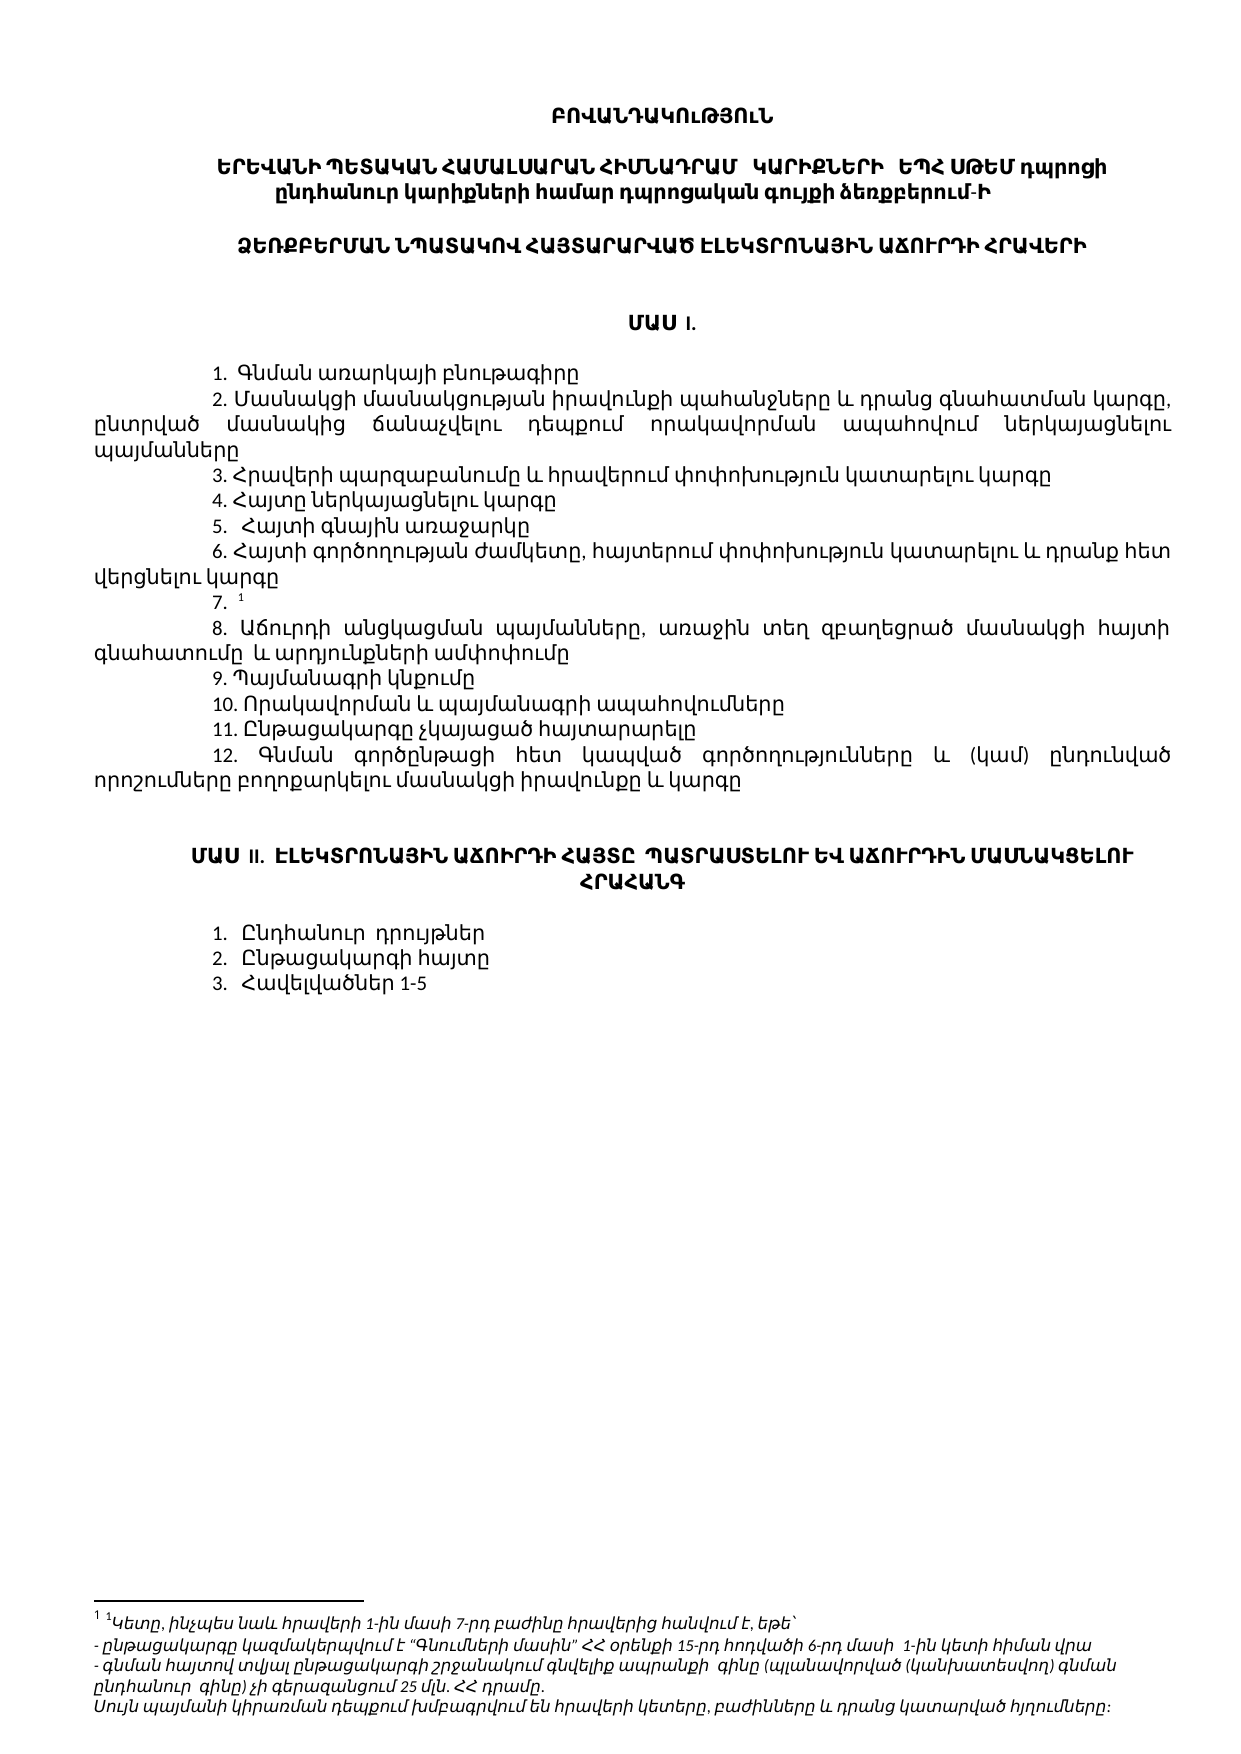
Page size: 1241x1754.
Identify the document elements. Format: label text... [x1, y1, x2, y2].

text 8. Աճուրդի անցկացման պայմանները, առաջին տեղ զբաղեցրած մասնակցի հայտի գնահատումը և արդյունքների ամփոփումը [94, 615, 1171, 666]
text 2. Մասնակցի մասնակցության իրավունքի պահանջները և դրանց գնահատման կարգը, ընտրված մասնակից ճանաչվելու դեպքում որակավորման ապահովում ներկայացնելու պայմանները [94, 386, 1171, 462]
text 9. Պայմանագրի կնքումը [94, 666, 1171, 691]
text ՄԱՍ II. ԷԼԵԿՏՐՈՆԱՅԻՆ ԱՃՈԻՐԴԻ ՀԱՅՏԸ ՊԱՏՐԱՍՏԵԼՈՒ ԵՎ ԱՃՈՒՐԴԻՆ ՄԱՍՆԱԿՑԵԼՈՒ ՀՐԱՀԱՆԳ [94, 843, 1171, 894]
text 4. Հայտը ներկայացնելու կարգը [94, 488, 1171, 513]
text 10. Որակավորման և պայմանագրի ապահովումները [94, 691, 1171, 716]
text 1. Ընդհանուր դրույթներ [94, 920, 1171, 945]
text 5. Հայտի գնային առաջարկը [94, 513, 1171, 538]
text ՁԵՌՔԲԵՐՄԱՆ ՆՊԱՏԱԿՈՎ ՀԱՅՏԱՐԱՐՎԱԾ ԷԼԵԿՏՐՈՆԱՅԻՆ ԱՃՈՒՐԴԻ ՀՐԱՎԵՐԻ [94, 233, 1171, 259]
text ՄԱՍ I. [94, 310, 1171, 335]
text ԵՐԵՎԱՆԻ ՊԵՏԱԿԱՆ ՀԱՄԱԼՍԱՐԱՆ ՀԻՄՆԱԴՐԱՄ ԿԱՐԻՔՆԵՐԻ ԵՊՀ ՍԹԵՄ դպրոցի ընդհանուր կարիքների համար դպրոցական գույքի ձեռքբերում-Ի [94, 154, 1171, 205]
text ԲՈՎԱՆԴԱԿՈւԹՅՈւՆ [94, 103, 1171, 128]
text 12. Գնման գործընթացի հետ կապված գործողությունները և (կամ) ընդունված որոշումները բողոքարկելու մասնակցի իրավունքը և կարգը [94, 742, 1171, 793]
text 3. Հավելվածներ 1-5 [94, 971, 1171, 996]
text 2. Ընթացակարգի հայտը [94, 945, 1171, 971]
text 6. Հայտի գործողության ժամկետը, հայտերում փոփոխություն կատարելու և դրանք հետ վերցնելու կարգը [94, 538, 1171, 589]
text 11. Ընթացակարգը չկայացած հայտարարելը [94, 716, 1171, 742]
text 3. Հրավերի պարզաբանումը և հրավերում փոփոխություն կատարելու կարգը [94, 462, 1171, 488]
text 1. Գնման առարկայի բնութագիրը [94, 361, 1171, 386]
text 7. 1 [94, 589, 1171, 615]
